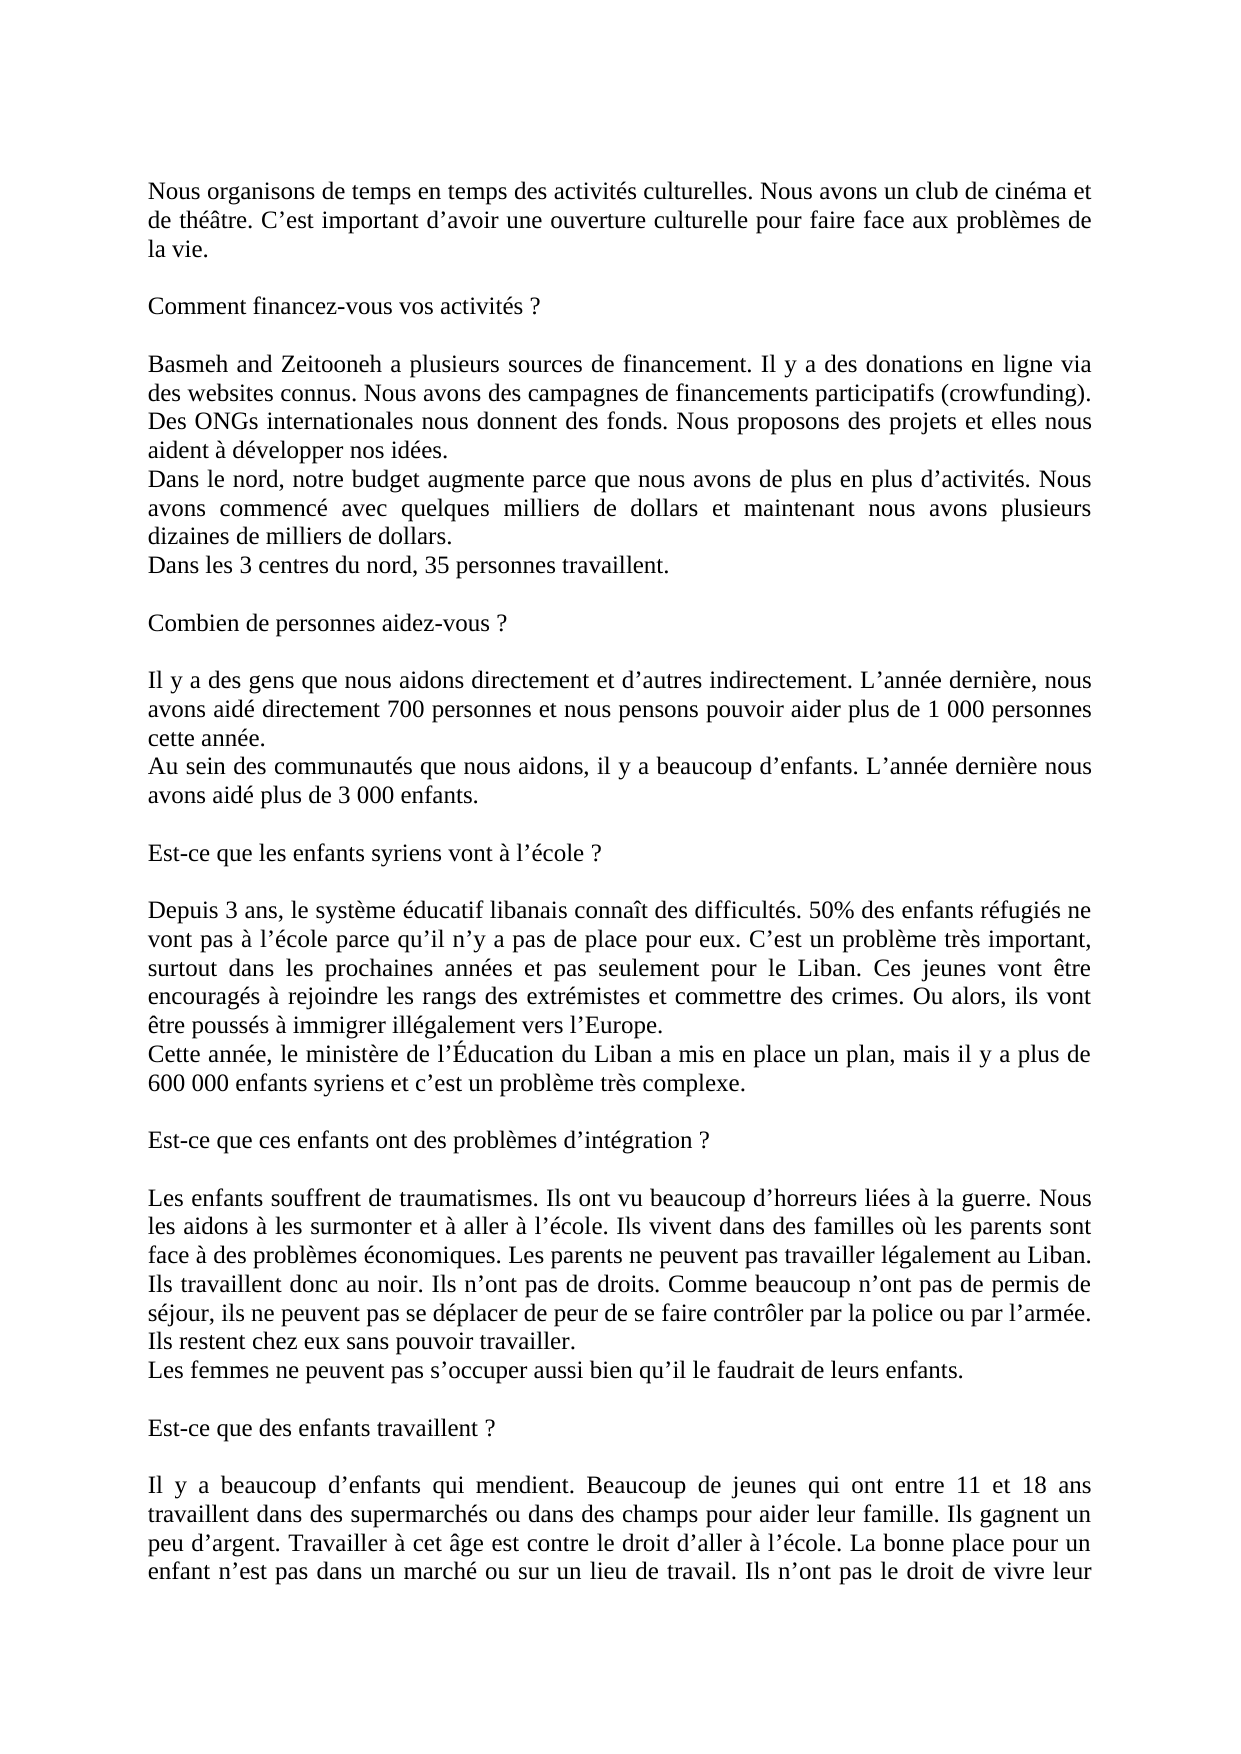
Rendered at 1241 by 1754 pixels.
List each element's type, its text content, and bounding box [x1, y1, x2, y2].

text Est-ce que ces enfants ont des problèmes d’intégration ? [148, 1125, 1093, 1154]
text Nous organisons de temps en temps des activités culturelles. Nous avons un club de cinéma et de théâtre. C’est important d’avoir une ouverture culturelle pour faire face aux problèmes de la vie. [148, 176, 1093, 263]
text Est-ce que les enfants syriens vont à l’école ? [148, 838, 1093, 866]
text Depuis 3 ans, le système éducatif libanais connaît des difficultés. 50% des enfants réfugiés ne vont pas à l’école parce qu’il n’y a pas de place pour eux. C’est un problème très important, surtout dans les prochaines années et pas seulement pour le Liban. Ces jeunes vont être encouragés à rejoindre les rangs des extrémistes et commettre des crimes. Ou alors, ils vont être poussés à immigrer illégalement vers l’Europe. [148, 895, 1093, 1039]
text Les enfants souffrent de traumatismes. Ils ont vu beaucoup d’horreurs liées à la guerre. Nous les aidons à les surmonter et à aller à l’école. Ils vivent dans des familles où les parents sont face à des problèmes économiques. Les parents ne peuvent pas travailler légalement au Liban. Ils travaillent donc au noir. Ils n’ont pas de droits. Comme beaucoup n’ont pas de permis de séjour, ils ne peuvent pas se déplacer de peur de se faire contrôler par la police ou par l’armée. Ils restent chez eux sans pouvoir travailler. [148, 1183, 1093, 1355]
text Dans le nord, notre budget augmente parce que nous avons de plus en plus d’activités. Nous avons commencé avec quelques milliers de dollars et maintenant nous avons plusieurs dizaines de milliers de dollars. [148, 464, 1093, 550]
text Cette année, le ministère de l’Éducation du Liban a mis en place un plan, mais il y a plus de 600 000 enfants syriens et c’est un problème très complexe. [148, 1039, 1093, 1096]
text Combien de personnes aidez-vous ? [148, 608, 1093, 636]
text Au sein des communautés que nous aidons, il y a beaucoup d’enfants. L’année dernière nous avons aidé plus de 3 000 enfants. [148, 751, 1093, 809]
text Il y a des gens que nous aidons directement et d’autres indirectement. L’année dernière, nous avons aidé directement 700 personnes et nous pensons pouvoir aider plus de 1 000 personnes cette année. [148, 665, 1093, 751]
text Les femmes ne peuvent pas s’occuper aussi bien qu’il le faudrait de leurs enfants. [148, 1355, 1093, 1384]
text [148, 1470, 1093, 1585]
text Dans les 3 centres du nord, 35 personnes travaillent. [148, 550, 1093, 579]
text Comment financez-vous vos activités ? [148, 291, 1093, 320]
text Basmeh and Zeitooneh a plusieurs sources de financement. Il y a des donations en ligne via des websites connus. Nous avons des campagnes de financements participatifs (crowfunding). Des ONGs internationales nous donnent des fonds. Nous proposons des projets et elles nous aident à développer nos idées. [148, 349, 1093, 464]
text Est-ce que des enfants travaillent ? [148, 1413, 1093, 1441]
